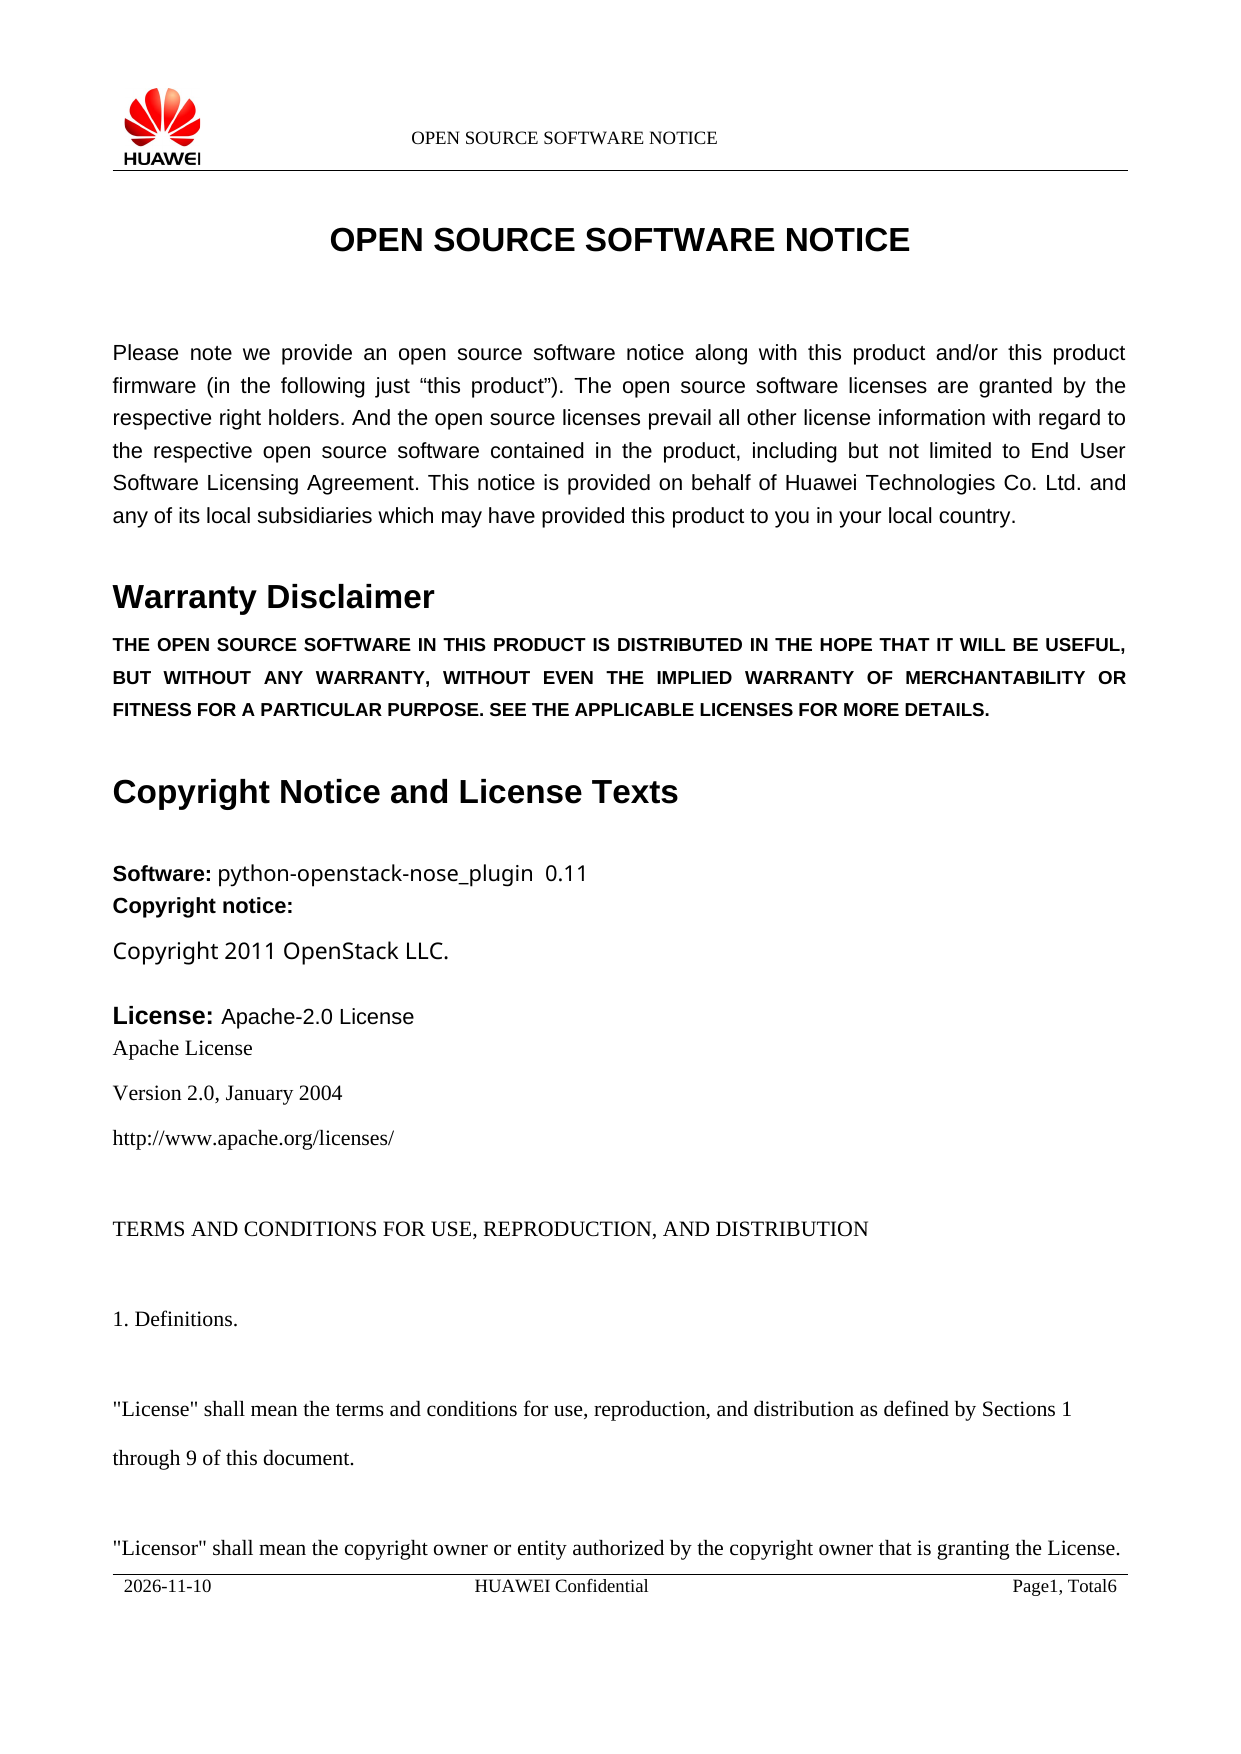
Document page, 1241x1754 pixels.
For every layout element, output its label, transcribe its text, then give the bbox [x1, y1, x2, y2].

text Copyright notice: [112, 889, 1128, 921]
text Copyright Notice and License Texts [112, 759, 1128, 824]
text The open source software in this product is distributed in the hope that it will be useful, but WITHOUT ANY WARRANTY, without even the implied warranty of MERCHANTABILITY or FITNESS FOR A PARTICULAR PURPOSE. See the applicable licenses for more details. [112, 629, 1128, 726]
text TERMS AND CONDITIONS FOR USE, REPRODUCTION, AND DISTRIBUTION [112, 1212, 1128, 1244]
text http://www.apache.org/licenses/ [112, 1122, 1128, 1154]
text Please note we provide an open source software notice along with this product and/or this product firmware (in the following just “this product”). The open source software licenses are granted by the respective right holders. And the open source licenses prevail all other license information with regard to the respective open source software contained in the product, including but not limited to End User Software Licensing Agreement. This notice is provided on behalf of Huawei Technologies Co. Ltd. and any of its local subsidiaries which may have provided this product to you in your local country. [112, 336, 1128, 531]
text 1. Definitions. [112, 1302, 1128, 1334]
text "License" shall mean the terms and conditions for use, reproduction, and distribution as defined by Sections 1 through 9 of this document. [112, 1392, 1128, 1473]
text Version 2.0, January 2004 [112, 1077, 1128, 1109]
text Apache License [112, 1031, 1128, 1064]
text License: Apache-2.0 License [112, 999, 1128, 1031]
title Software: python-openstack-nose_plugin 0.11 [112, 856, 1128, 889]
text OPEN SOURCE SOFTWARE NOTICE [112, 206, 1128, 271]
text Warranty Disclaimer [112, 564, 1128, 629]
picture [124, 88, 201, 165]
text "Licensor" shall mean the copyright owner or entity authorized by the copyright owner that is granting the License. [112, 1531, 1128, 1564]
text Copyright 2011 OpenStack LLC. [112, 934, 1128, 966]
